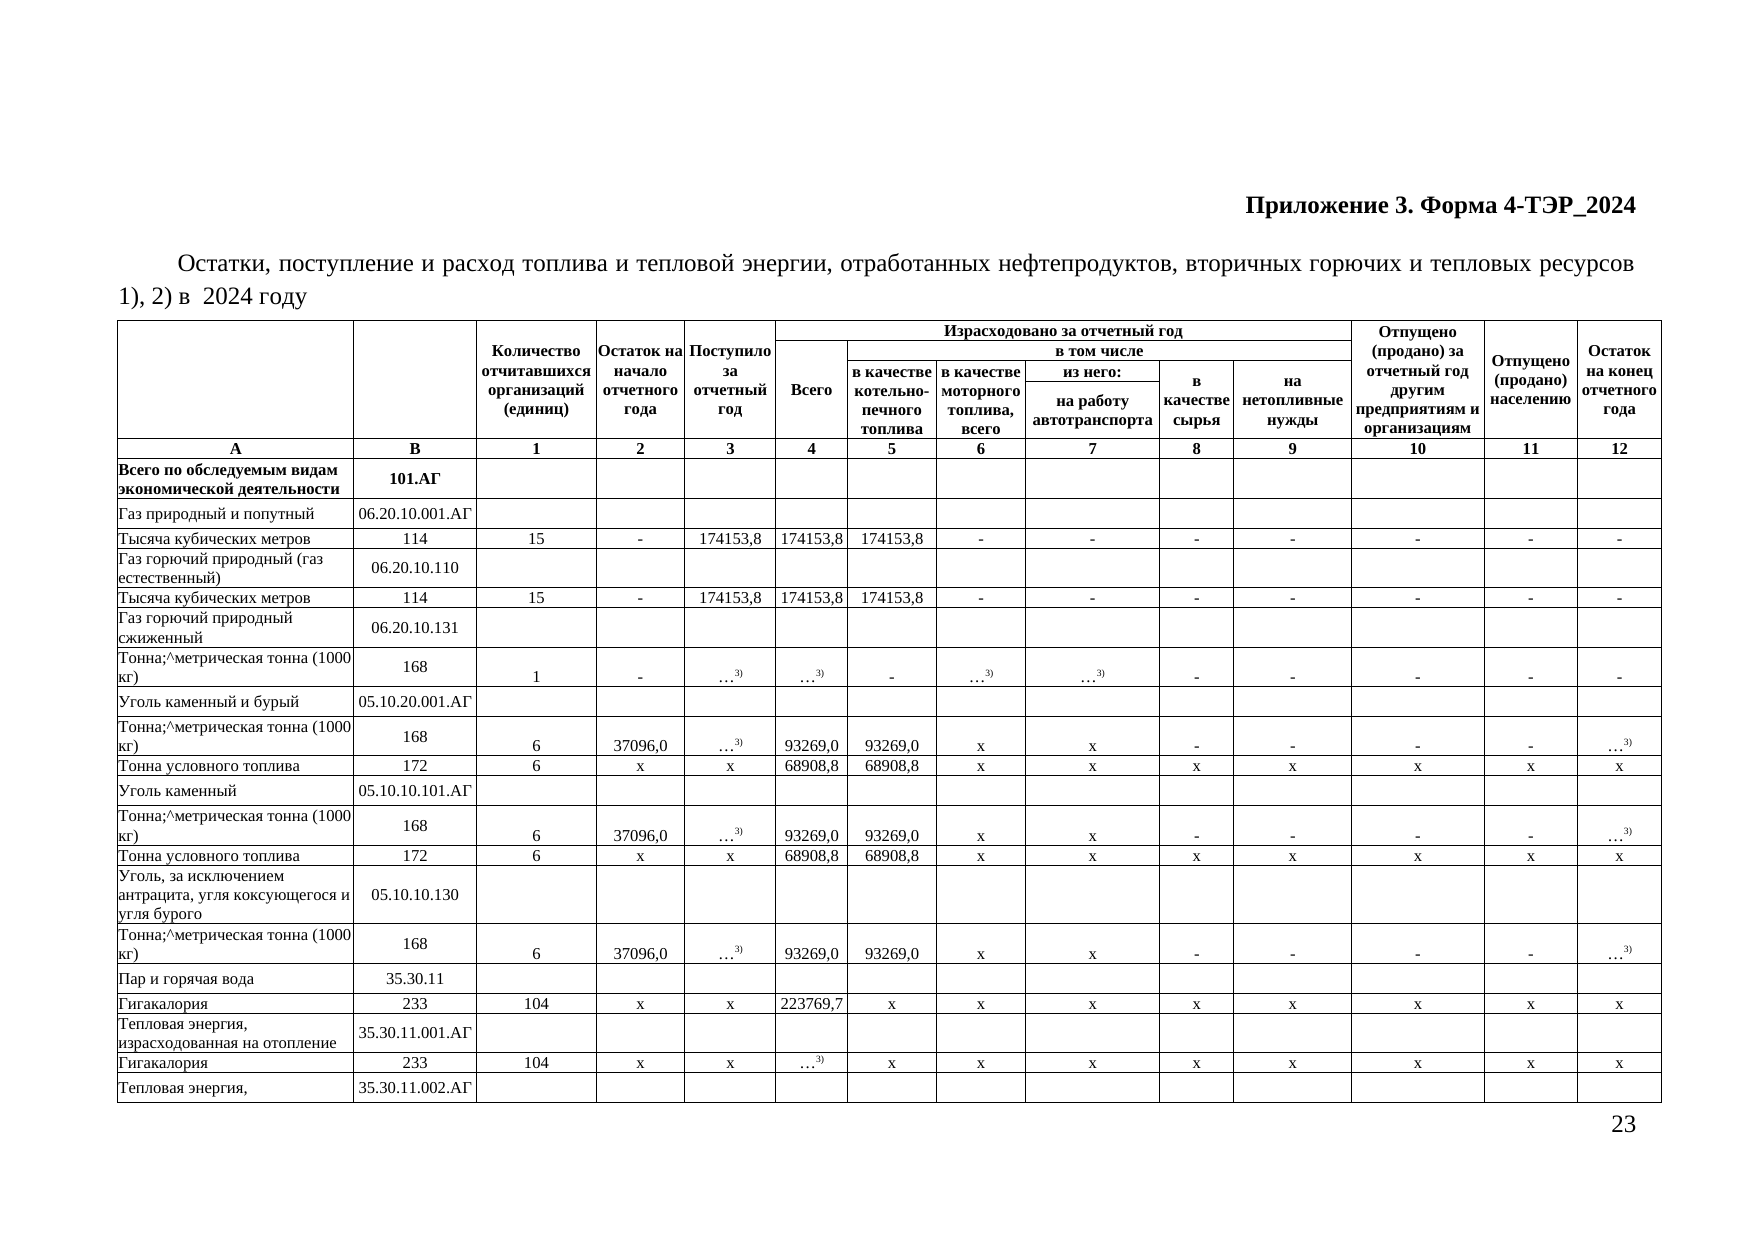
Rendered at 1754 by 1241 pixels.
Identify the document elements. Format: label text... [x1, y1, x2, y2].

table_cell - [597, 529, 684, 548]
table_cell [1160, 459, 1233, 498]
table_cell Тысяча кубических метров [118, 529, 353, 548]
table_cell х [848, 994, 936, 1013]
table_cell [848, 687, 936, 716]
table_cell [1234, 1014, 1351, 1052]
table_cell х [1578, 1053, 1661, 1072]
table_cell [597, 608, 684, 647]
table_cell [937, 549, 1025, 587]
table_cell - [1485, 806, 1577, 844]
table_cell [776, 1073, 847, 1102]
table_cell 37096,0 [597, 717, 684, 755]
table_cell - [1578, 648, 1661, 686]
table_cell Газ природный и попутный [118, 499, 353, 527]
table_cell 1 [477, 648, 596, 686]
table_cell - [1485, 529, 1577, 548]
table_cell х [685, 994, 775, 1013]
table_cell [937, 608, 1025, 647]
table_cell 6 [477, 846, 596, 865]
table_cell [597, 1073, 684, 1102]
table_cell 2 [597, 439, 684, 458]
table_cell [1234, 499, 1351, 527]
table_cell [1234, 687, 1351, 716]
table_cell [1234, 964, 1351, 992]
table_cell 6 [477, 806, 596, 844]
table_cell 10 [1352, 439, 1484, 458]
table_cell - [1234, 717, 1351, 755]
table_cell [1160, 608, 1233, 647]
table_cell х [1485, 994, 1577, 1013]
table_cell х [1352, 994, 1484, 1013]
table_cell [1485, 1014, 1577, 1052]
table_cell [848, 1073, 936, 1102]
table_cell х [1026, 717, 1159, 755]
table_cell [937, 1014, 1025, 1052]
table_cell х [1234, 1053, 1351, 1072]
table_cell Уголь, за исключением антрацита, угля коксующегося и угля бурого [118, 866, 353, 923]
table_cell х [1026, 846, 1159, 865]
table_cell в качестве моторного топлива, всего [937, 361, 1025, 438]
table_header Остаток на конец отчетного года [1578, 321, 1661, 438]
table_cell 93269,0 [848, 717, 936, 755]
table_cell [937, 687, 1025, 716]
table_cell [477, 1073, 596, 1102]
table_cell 68908,8 [776, 846, 847, 865]
table_cell 233 [354, 994, 476, 1013]
table_cell [776, 549, 847, 587]
table_cell х [1026, 1053, 1159, 1072]
table_cell - [937, 529, 1025, 548]
table_cell х [597, 756, 684, 775]
table_cell 37096,0 [597, 924, 684, 963]
table_cell - [1352, 806, 1484, 844]
table_cell 6 [477, 717, 596, 755]
table_cell [937, 964, 1025, 992]
table_cell - [1485, 924, 1577, 963]
table_cell 15 [477, 588, 596, 607]
table_cell [1578, 608, 1661, 647]
table_cell [1234, 866, 1351, 923]
table_cell 93269,0 [776, 717, 847, 755]
table_cell [1234, 549, 1351, 587]
table_cell 93269,0 [776, 806, 847, 844]
table_cell [1485, 499, 1577, 527]
table_cell 168 [354, 648, 476, 686]
table_cell 104 [477, 994, 596, 1013]
table_cell 6 [937, 439, 1025, 458]
table_cell - [1160, 648, 1233, 686]
table_cell 06.20.10.001.АГ [354, 499, 476, 527]
table_cell х [597, 994, 684, 1013]
table_cell 35.30.11.001.АГ [354, 1014, 476, 1052]
table_cell - [1234, 648, 1351, 686]
table_cell [477, 776, 596, 805]
table_cell на нетопливные нужды [1234, 361, 1351, 438]
table_cell х [937, 717, 1025, 755]
table_cell 168 [354, 717, 476, 755]
table_cell 15 [477, 529, 596, 548]
table_cell [685, 866, 775, 923]
table_cell 174153,8 [685, 529, 775, 548]
table_header Количество отчитавшихся организаций (единиц) [477, 321, 596, 438]
table_cell [848, 499, 936, 527]
table_cell [1160, 964, 1233, 992]
table_cell [1485, 1073, 1577, 1102]
table_cell х [1234, 994, 1351, 1013]
table_cell х [937, 756, 1025, 775]
table_cell Газ горючий природный сжиженный [118, 608, 353, 647]
table_cell …3) [776, 1053, 847, 1072]
table_cell 05.10.10.101.АГ [354, 776, 476, 805]
table_cell х [1160, 756, 1233, 775]
table_cell [776, 608, 847, 647]
table_cell - [597, 648, 684, 686]
table_cell х [1026, 924, 1159, 963]
table_cell - [1026, 588, 1159, 607]
table_cell [1578, 866, 1661, 923]
table_cell [1485, 549, 1577, 587]
table_cell в качестве сырья [1160, 361, 1233, 438]
table_cell [477, 499, 596, 527]
table_cell Тонна;^метрическая тонна (1000 кг) [118, 648, 353, 686]
table_cell 35.30.11.002.АГ [354, 1073, 476, 1102]
table_cell [776, 776, 847, 805]
table_cell [685, 549, 775, 587]
table_cell - [1234, 806, 1351, 844]
table_cell 174153,8 [848, 588, 936, 607]
table_cell Гигакалория [118, 1053, 353, 1072]
table_cell - [1160, 717, 1233, 755]
table_cell [685, 459, 775, 498]
table_cell [1026, 459, 1159, 498]
table_cell [1160, 499, 1233, 527]
table_cell 68908,8 [848, 756, 936, 775]
table_cell Газ горючий природный (газ естественный) [118, 549, 353, 587]
table_cell [1026, 499, 1159, 527]
table_cell - [1485, 588, 1577, 607]
table_cell [848, 608, 936, 647]
table_cell х [685, 1053, 775, 1072]
table_cell - [1352, 588, 1484, 607]
table_cell 05.10.10.130 [354, 866, 476, 923]
table_cell [477, 608, 596, 647]
table_cell Уголь каменный [118, 776, 353, 805]
table_cell [1352, 549, 1484, 587]
table_cell [1578, 1014, 1661, 1052]
table_cell Всего по обследуемым видам экономической деятельности [118, 459, 353, 498]
table_cell - [1578, 588, 1661, 607]
table_cell х [685, 756, 775, 775]
table_cell 174153,8 [848, 529, 936, 548]
table_cell [848, 964, 936, 992]
table_cell Гигакалория [118, 994, 353, 1013]
table_cell [597, 687, 684, 716]
table_cell х [1234, 846, 1351, 865]
table_header Отпущено (продано) за отчетный год другим предприятиям и организациям [1352, 321, 1484, 438]
table_cell [477, 687, 596, 716]
table_cell [1234, 459, 1351, 498]
table_cell …3) [776, 648, 847, 686]
table_cell [1352, 964, 1484, 992]
table_cell [1485, 776, 1577, 805]
table_cell - [1234, 588, 1351, 607]
table_cell 9 [1234, 439, 1351, 458]
table_cell [1352, 1073, 1484, 1102]
table_cell 233 [354, 1053, 476, 1072]
table_cell [848, 776, 936, 805]
table_cell [1578, 499, 1661, 527]
table_cell [1026, 776, 1159, 805]
table_cell [1352, 459, 1484, 498]
table_cell 168 [354, 924, 476, 963]
table_cell Тонна условного топлива [118, 846, 353, 865]
table_cell [776, 866, 847, 923]
table_cell 174153,8 [776, 529, 847, 548]
table_cell х [1485, 1053, 1577, 1072]
table_cell [1160, 776, 1233, 805]
table_cell 06.20.10.131 [354, 608, 476, 647]
table_cell - [848, 648, 936, 686]
table_cell 172 [354, 756, 476, 775]
table_cell [1352, 776, 1484, 805]
table_cell …3) [1026, 648, 1159, 686]
table_cell 168 [354, 806, 476, 844]
table_cell [776, 964, 847, 992]
table_cell 35.30.11 [354, 964, 476, 992]
table_cell [1026, 964, 1159, 992]
table_cell [1485, 608, 1577, 647]
table_cell - [1352, 924, 1484, 963]
table_cell 1 [477, 439, 596, 458]
table_cell [597, 964, 684, 992]
table_cell х [1485, 846, 1577, 865]
table_header Поступило за отчетный год [685, 321, 775, 438]
table_cell [1160, 866, 1233, 923]
table_cell х [1485, 756, 1577, 775]
table_cell [685, 687, 775, 716]
table_cell [1578, 459, 1661, 498]
table_cell [685, 776, 775, 805]
table_cell [1485, 687, 1577, 716]
table_cell - [597, 588, 684, 607]
table_cell из него: [1026, 361, 1159, 381]
table_cell 12 [1578, 439, 1661, 458]
table_cell х [937, 806, 1025, 844]
table_cell [1578, 549, 1661, 587]
table_cell …3) [685, 648, 775, 686]
table_cell …3) [1578, 806, 1661, 844]
table_cell х [1234, 756, 1351, 775]
table_cell [1026, 1014, 1159, 1052]
table_cell 93269,0 [848, 924, 936, 963]
table_cell [597, 1014, 684, 1052]
table_cell х [1026, 994, 1159, 1013]
table_cell [477, 459, 596, 498]
table_cell х [1578, 994, 1661, 1013]
table_cell [1352, 1014, 1484, 1052]
table_cell - [1026, 529, 1159, 548]
table_cell 223769,7 [776, 994, 847, 1013]
table_cell Тепловая энергия, израсходованная на отопление [118, 1014, 353, 1052]
table_cell [1026, 608, 1159, 647]
table_cell х [1352, 846, 1484, 865]
table_cell [597, 866, 684, 923]
table_cell х [1578, 846, 1661, 865]
table_cell - [1352, 648, 1484, 686]
table_cell [1026, 687, 1159, 716]
table_cell - [1578, 529, 1661, 548]
table_cell - [1234, 529, 1351, 548]
text Остатки, поступление и расход топлива и тепловой энергии, отработанных нефтепродуктов, вторичных горючих и тепловых ресурсов 1), 2) в 2024 году [118, 248, 1636, 309]
table_cell [937, 866, 1025, 923]
table_cell х [1160, 1053, 1233, 1072]
table_cell 4 [776, 439, 847, 458]
table_cell [597, 499, 684, 527]
text Приложение 3. Форма 4-ТЭР_2024 [118, 190, 1636, 218]
table_cell [1234, 608, 1351, 647]
table_cell …3) [937, 648, 1025, 686]
table_cell [685, 1014, 775, 1052]
table_cell …3) [685, 717, 775, 755]
table_cell 174153,8 [685, 588, 775, 607]
table_cell …3) [1578, 924, 1661, 963]
table_cell - [1160, 806, 1233, 844]
table_cell - [1352, 529, 1484, 548]
table_cell Тысяча кубических метров [118, 588, 353, 607]
table_cell х [937, 846, 1025, 865]
table_cell 11 [1485, 439, 1577, 458]
table_cell B [354, 439, 476, 458]
table_header Отпущено (продано) населению [1485, 321, 1577, 438]
table_cell 174153,8 [776, 588, 847, 607]
table_cell …3) [685, 924, 775, 963]
table_cell 104 [477, 1053, 596, 1072]
table_cell 7 [1026, 439, 1159, 458]
table_cell [685, 1073, 775, 1102]
table_cell [937, 1073, 1025, 1102]
table_cell - [1160, 529, 1233, 548]
table_cell [776, 499, 847, 527]
table_cell - [1485, 648, 1577, 686]
table_cell [1026, 866, 1159, 923]
table_cell х [937, 994, 1025, 1013]
table_cell [1578, 687, 1661, 716]
table_cell [848, 866, 936, 923]
table_cell х [937, 924, 1025, 963]
table_cell Пар и горячая вода [118, 964, 353, 992]
table_header [354, 321, 476, 438]
table_cell х [937, 1053, 1025, 1072]
table_cell 93269,0 [776, 924, 847, 963]
table_cell 172 [354, 846, 476, 865]
table_cell [937, 499, 1025, 527]
table_cell [597, 459, 684, 498]
table_cell в качестве котельно-печного топлива [848, 361, 936, 438]
table_header Остаток на начало отчетного года [597, 321, 684, 438]
table_cell [1352, 866, 1484, 923]
table_cell х [1160, 994, 1233, 1013]
table_cell на работу автотранспорта [1026, 382, 1159, 438]
table_cell - [937, 588, 1025, 607]
table_header Израсходовано за отчетный год [776, 321, 1351, 340]
table_cell 06.20.10.110 [354, 549, 476, 587]
table_cell 114 [354, 588, 476, 607]
table_cell [477, 1014, 596, 1052]
table_cell - [1485, 717, 1577, 755]
table_cell [1160, 1073, 1233, 1102]
table_cell [1160, 687, 1233, 716]
table_cell [1160, 549, 1233, 587]
table_cell Уголь каменный и бурый [118, 687, 353, 716]
table_cell [1026, 1073, 1159, 1102]
table_cell [1485, 459, 1577, 498]
table_cell х [597, 1053, 684, 1072]
table_cell [1160, 1014, 1233, 1052]
table_cell х [1026, 756, 1159, 775]
table_cell [685, 608, 775, 647]
table_cell 68908,8 [848, 846, 936, 865]
table_cell в том числе [848, 341, 1351, 360]
table_cell [597, 776, 684, 805]
table_cell Всего [776, 341, 847, 438]
table_cell [477, 964, 596, 992]
table_cell [1352, 608, 1484, 647]
table_cell [937, 776, 1025, 805]
table_cell [848, 459, 936, 498]
table_cell 3 [685, 439, 775, 458]
table_cell - [1234, 924, 1351, 963]
table_cell Тонна;^метрическая тонна (1000 кг) [118, 924, 353, 963]
table_cell - [1160, 588, 1233, 607]
table_cell [477, 866, 596, 923]
table_cell - [1352, 717, 1484, 755]
table_cell …3) [685, 806, 775, 844]
table_cell …3) [1578, 717, 1661, 755]
table_header [118, 321, 353, 438]
table_cell х [685, 846, 775, 865]
table_cell [1234, 776, 1351, 805]
table_cell Тонна;^метрическая тонна (1000 кг) [118, 717, 353, 755]
table_cell [848, 1014, 936, 1052]
table_cell [1352, 499, 1484, 527]
table_cell A [118, 439, 353, 458]
table_cell [1578, 776, 1661, 805]
table_cell [1234, 1073, 1351, 1102]
table_cell [776, 459, 847, 498]
table_cell 68908,8 [776, 756, 847, 775]
table_cell 114 [354, 529, 476, 548]
table_cell 37096,0 [597, 806, 684, 844]
table_cell [477, 549, 596, 587]
table_cell [776, 1014, 847, 1052]
table_cell 6 [477, 756, 596, 775]
table_cell х [848, 1053, 936, 1072]
table_cell х [1352, 1053, 1484, 1072]
table_cell [685, 964, 775, 992]
table_cell 6 [477, 924, 596, 963]
table_cell [1578, 1073, 1661, 1102]
table_cell [685, 499, 775, 527]
table_cell х [1578, 756, 1661, 775]
table_cell [1485, 964, 1577, 992]
table_cell [1352, 687, 1484, 716]
table_cell 5 [848, 439, 936, 458]
table_cell х [597, 846, 684, 865]
table_cell х [1160, 846, 1233, 865]
table_cell [597, 549, 684, 587]
table_cell х [1352, 756, 1484, 775]
table_cell [937, 459, 1025, 498]
table_cell 8 [1160, 439, 1233, 458]
table_cell 101.АГ [354, 459, 476, 498]
table_cell х [1026, 806, 1159, 844]
table_cell Тонна;^метрическая тонна (1000 кг) [118, 806, 353, 844]
table_cell [1485, 866, 1577, 923]
table_cell Тепловая энергия, израсходованная на производственно-технологические нужды [118, 1073, 353, 1102]
table_cell 05.10.20.001.АГ [354, 687, 476, 716]
table_cell [1026, 549, 1159, 587]
table_cell [848, 549, 936, 587]
table_cell Тонна условного топлива [118, 756, 353, 775]
table_cell - [1160, 924, 1233, 963]
table_cell [776, 687, 847, 716]
table_cell [1578, 964, 1661, 992]
table_cell 93269,0 [848, 806, 936, 844]
